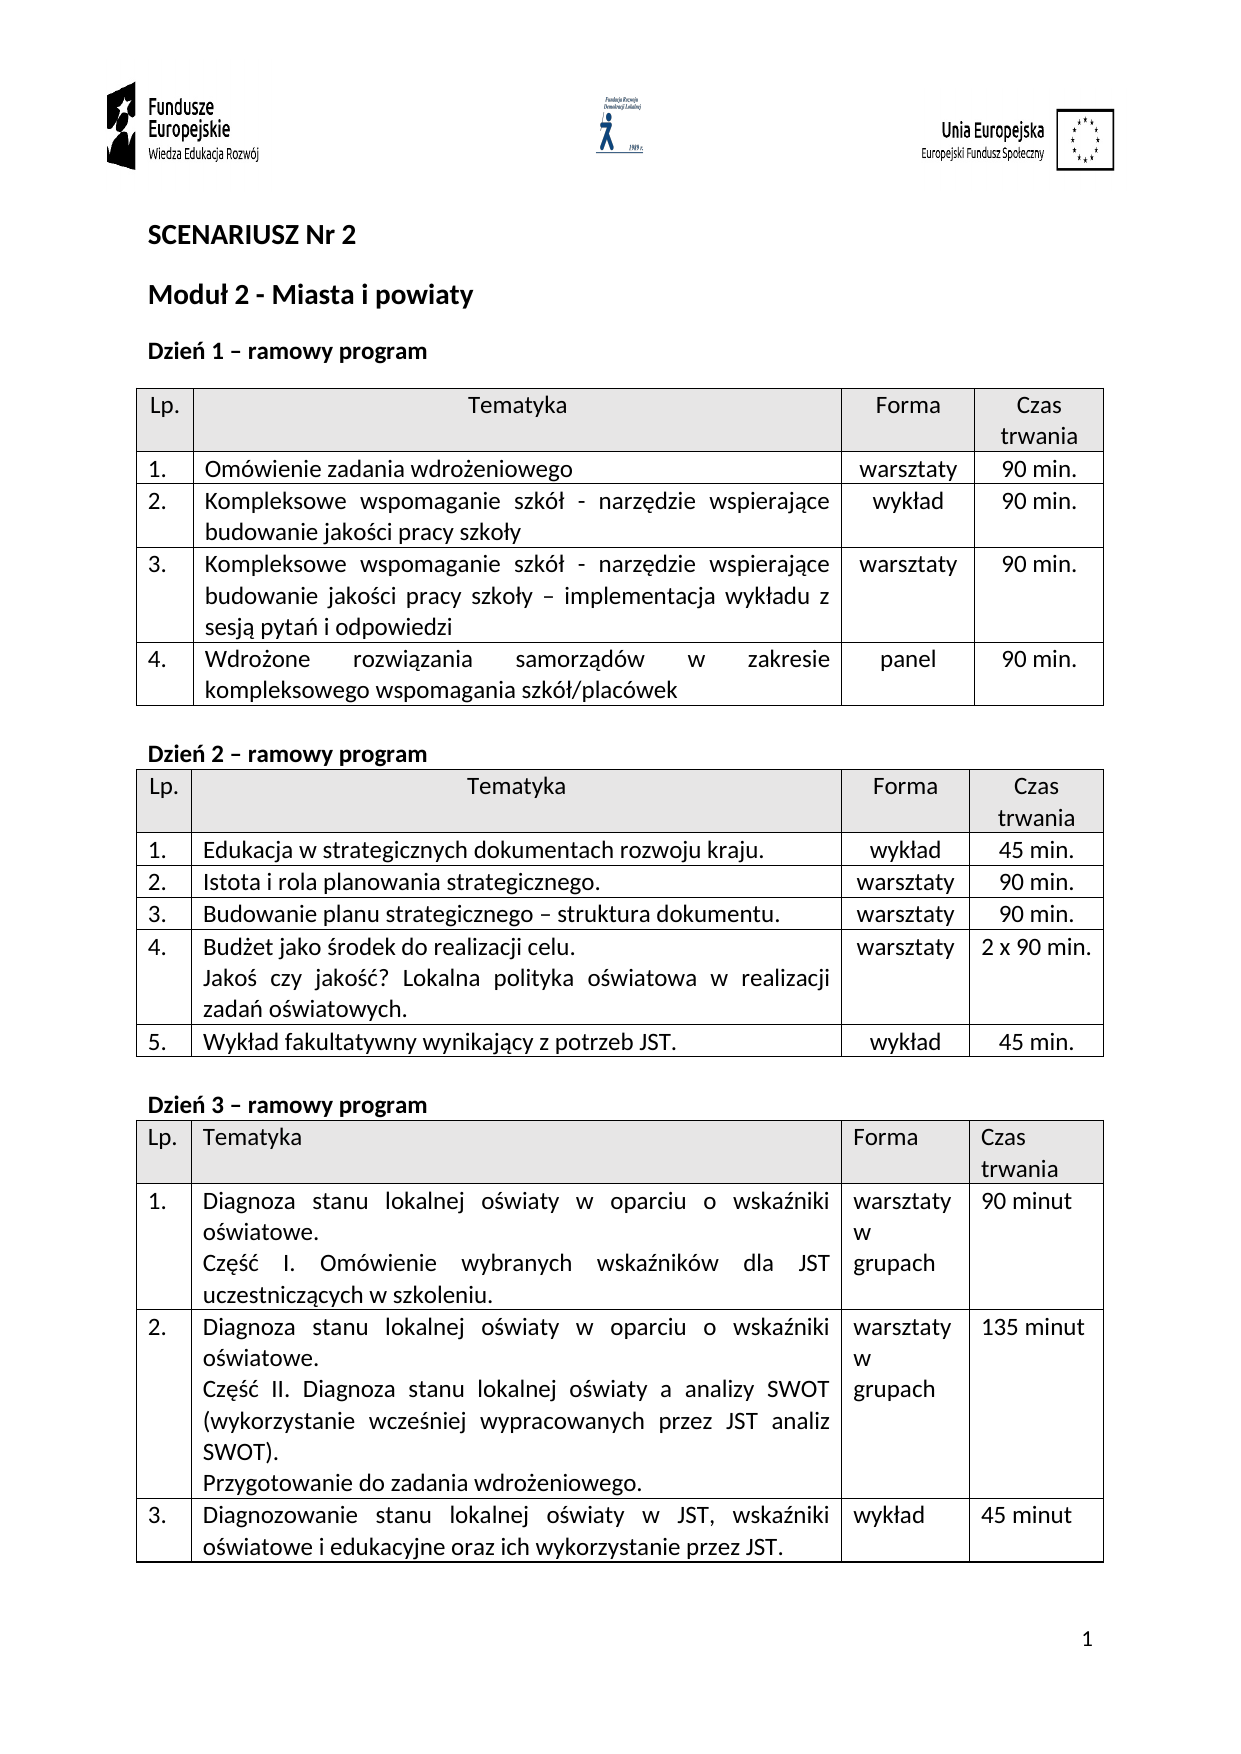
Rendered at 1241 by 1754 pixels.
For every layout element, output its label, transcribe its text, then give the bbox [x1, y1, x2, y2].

subtitle Dzień 2 – ramowy program [148, 737, 1092, 769]
table_cell warsztaty [842, 452, 974, 483]
text Moduł 2 - Miasta i powiaty [148, 276, 1092, 311]
table_cell 2 x 90 min. [970, 930, 1103, 1024]
table_cell [137, 548, 193, 642]
table_cell 45 min. [970, 1025, 1103, 1056]
table_cell Diagnozowanie stanu lokalnej oświaty w JST, wskaźniki oświatowe i edukacyjne oraz ich wykorzystanie przez JST. [192, 1499, 841, 1561]
table_cell Diagnoza stanu lokalnej oświaty w oparciu o wskaźniki oświatowe. Część II. Diagnoza stanu lokalnej oświaty a analizy SWOT (wykorzystanie wcześniej wypracowanych przez JST analiz SWOT). Przygotowanie do zadania wdrożeniowego. [192, 1310, 841, 1498]
table_cell [137, 1184, 191, 1309]
table_header Czas trwania [970, 770, 1103, 832]
table_cell 135 minut [970, 1310, 1103, 1498]
table_cell [137, 898, 191, 929]
table_cell 90 min. [970, 898, 1103, 929]
text SCENARIUSZ Nr 2 [148, 154, 1092, 252]
table_header Czas trwania [975, 389, 1103, 451]
table_cell warsztaty [842, 548, 974, 642]
table_cell panel [842, 643, 974, 705]
table_cell Kompleksowe wspomaganie szkół - narzędzie wspierające budowanie jakości pracy szkoły – implementacja wykładu z sesją pytań i odpowiedzi [194, 548, 841, 642]
picture [594, 94, 645, 154]
picture [909, 88, 1127, 191]
subtitle Dzień 1 – ramowy program [148, 336, 1092, 366]
table_cell warsztaty w grupach [842, 1310, 969, 1498]
table_cell warsztaty [842, 866, 969, 897]
table_cell 45 minut [970, 1499, 1103, 1561]
table_cell [137, 1025, 191, 1056]
table_header Lp. [137, 389, 193, 451]
table_cell Edukacja w strategicznych dokumentach rozwoju kraju. [192, 833, 841, 864]
table_cell [137, 452, 193, 483]
table_cell 90 min. [975, 484, 1103, 547]
table_header Tematyka [192, 1121, 841, 1183]
table_cell Omówienie zadania wdrożeniowego [194, 452, 841, 483]
table_cell 90 min. [975, 643, 1103, 705]
table_cell [137, 643, 193, 705]
table_cell 90 minut [970, 1184, 1103, 1309]
table_cell warsztaty [842, 930, 969, 1024]
table_cell [137, 866, 191, 897]
subtitle Dzień 3 – ramowy program [148, 1088, 1092, 1120]
table_cell Diagnoza stanu lokalnej oświaty w oparciu o wskaźniki oświatowe. Część I. Omówienie wybranych wskaźników dla JST uczestniczących w szkoleniu. [192, 1184, 841, 1309]
table_header Forma [842, 1121, 969, 1183]
table_cell wykład [842, 484, 974, 547]
table_cell 45 min. [970, 833, 1103, 864]
table_header Czas trwania [970, 1121, 1103, 1183]
table_cell 90 min. [975, 452, 1103, 483]
table_header Tematyka [194, 389, 841, 451]
table_cell Kompleksowe wspomaganie szkół - narzędzie wspierające budowanie jakości pracy szkoły [194, 484, 841, 547]
table_cell 90 min. [975, 548, 1103, 642]
table_cell [137, 833, 191, 864]
table_header Tematyka [192, 770, 841, 832]
table_header Forma [842, 770, 969, 832]
table_cell Istota i rola planowania strategicznego. [192, 866, 841, 897]
table_cell [137, 1310, 191, 1498]
table_cell Wykład fakultatywny wynikający z potrzeb JST. [192, 1025, 841, 1056]
table_cell wykład [842, 833, 969, 864]
table_cell [137, 484, 193, 547]
table_cell Budżet jako środek do realizacji celu. Jakoś czy jakość? Lokalna polityka oświatowa w realizacji zadań oświatowych. [192, 930, 841, 1024]
table_header Lp. [137, 770, 191, 832]
table_cell warsztaty [842, 898, 969, 929]
table_header Lp. [137, 1121, 191, 1183]
table_cell [137, 930, 191, 1024]
table_cell wykład [842, 1025, 969, 1056]
table_header Forma [842, 389, 974, 451]
table_cell 90 min. [970, 866, 1103, 897]
table_cell warsztaty w grupach [842, 1184, 969, 1309]
table_cell wykład [842, 1499, 969, 1561]
table_cell Budowanie planu strategicznego – struktura dokumentu. [192, 898, 841, 929]
table_cell Wdrożone rozwiązania samorządów w zakresie kompleksowego wspomagania szkół/placówek [194, 643, 841, 705]
picture [93, 59, 272, 192]
table_cell [137, 1499, 191, 1561]
